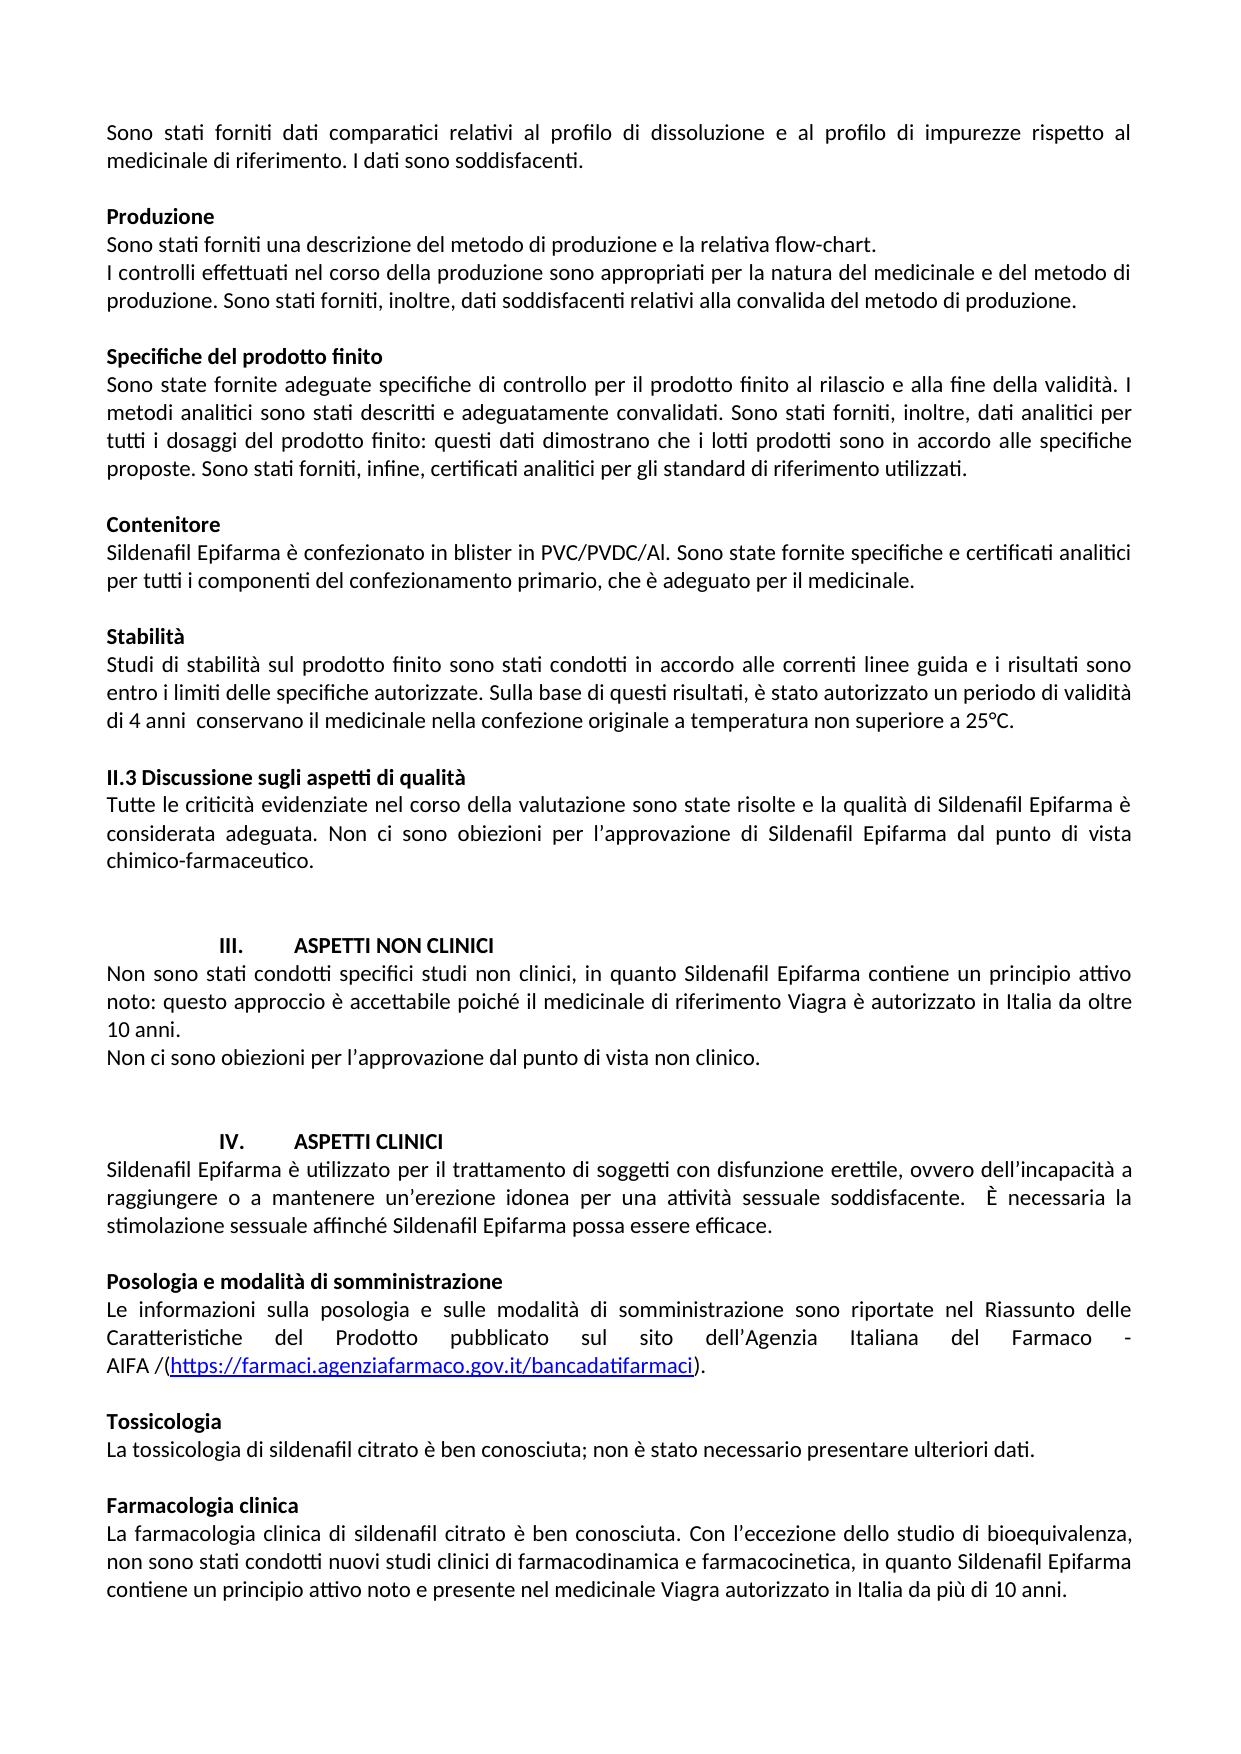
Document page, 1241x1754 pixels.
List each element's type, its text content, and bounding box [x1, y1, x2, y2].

text Le informazioni sulla posologia e sulle modalità di somministrazione sono riportate nel Riassunto delle Caratteristiche del Prodotto pubblicato sul sito dell’Agenzia Italiana del Farmaco - AIFA /(https://farmaci.agenziafarmaco.gov.it/bancadatifarmaci). [106, 1295, 1133, 1379]
text Specifiche del prodotto finito [106, 342, 1134, 370]
text Sono stati forniti dati comparatici relativi al profilo di dissoluzione e al profilo di impurezze rispetto al medicinale di riferimento. I dati sono soddisfacenti. [106, 118, 1134, 174]
text Posologia e modalità di somministrazione [106, 1267, 1133, 1295]
text La farmacologia clinica di sildenafil citrato è ben conosciuta. Con l’eccezione dello studio di bioequivalenza, non sono stati condotti nuovi studi clinici di farmacodinamica e farmacocinetica, in quanto Sildenafil Epifarma contiene un principio attivo noto e presente nel medicinale Viagra autorizzato in Italia da più di 10 anni. [106, 1519, 1134, 1603]
text Tutte le criticità evidenziate nel corso della valutazione sono state risolte e la qualità di Sildenafil Epifarma è considerata adeguata. Non ci sono obiezioni per l’approvazione di Sildenafil Epifarma dal punto di vista chimico-farmaceutico. [106, 791, 1134, 875]
text Sildenafil Epifarma è utilizzato per il trattamento di soggetti con disfunzione erettile, ovvero dell’incapacità a raggiungere o a mantenere un’erezione idonea per una attività sessuale soddisfacente. È necessaria la stimolazione sessuale affinché Sildenafil Epifarma possa essere efficace. [106, 1155, 1134, 1239]
text Farmacologia clinica [106, 1491, 1133, 1519]
text Non sono stati condotti specifici studi non clinici, in quanto Sildenafil Epifarma contiene un principio attivo noto: questo approccio è accettabile poiché il medicinale di riferimento Viagra è autorizzato in Italia da oltre 10 anni. [106, 959, 1134, 1043]
text I controlli effettuati nel corso della produzione sono appropriati per la natura del medicinale e del metodo di produzione. Sono stati forniti, inoltre, dati soddisfacenti relativi alla convalida del metodo di produzione. [106, 258, 1134, 314]
text Studi di stabilità sul prodotto finito sono stati condotti in accordo alle correnti linee guida e i risultati sono entro i limiti delle specifiche autorizzate. Sulla base di questi risultati, è stato autorizzato un periodo di validità di 4 anni conservano il medicinale nella confezione originale a temperatura non superiore a 25°C. [106, 651, 1134, 734]
text Produzione [106, 202, 1134, 230]
text Sono stati forniti una descrizione del metodo di produzione e la relativa flow-chart. [106, 230, 1134, 258]
text Stabilità [106, 622, 1134, 651]
text Sono state fornite adeguate specifiche di controllo per il prodotto finito al rilascio e alla fine della validità. I metodi analitici sono stati descritti e adeguatamente convalidati. Sono stati forniti, inoltre, dati analitici per tutti i dosaggi del prodotto finito: questi dati dimostrano che i lotti prodotti sono in accordo alle specifiche proposte. Sono stati forniti, infine, certificati analitici per gli standard di riferimento utilizzati. [106, 370, 1134, 482]
text II.3 Discussione sugli aspetti di qualità [106, 763, 1134, 791]
text La tossicologia di sildenafil citrato è ben conosciuta; non è stato necessario presentare ulteriori dati. [106, 1435, 1133, 1463]
list ASPETTI CLINICI [219, 1127, 1134, 1155]
text Sildenafil Epifarma è confezionato in blister in PVC/PVDC/Al. Sono state fornite specifiche e certificati analitici per tutti i componenti del confezionamento primario, che è adeguato per il medicinale. [106, 538, 1134, 594]
text Tossicologia [106, 1407, 1133, 1435]
text Contenitore [106, 510, 1134, 538]
text Non ci sono obiezioni per l’approvazione dal punto di vista non clinico. [106, 1043, 1134, 1071]
list ASPETTI NON CLINICI [219, 931, 1134, 959]
